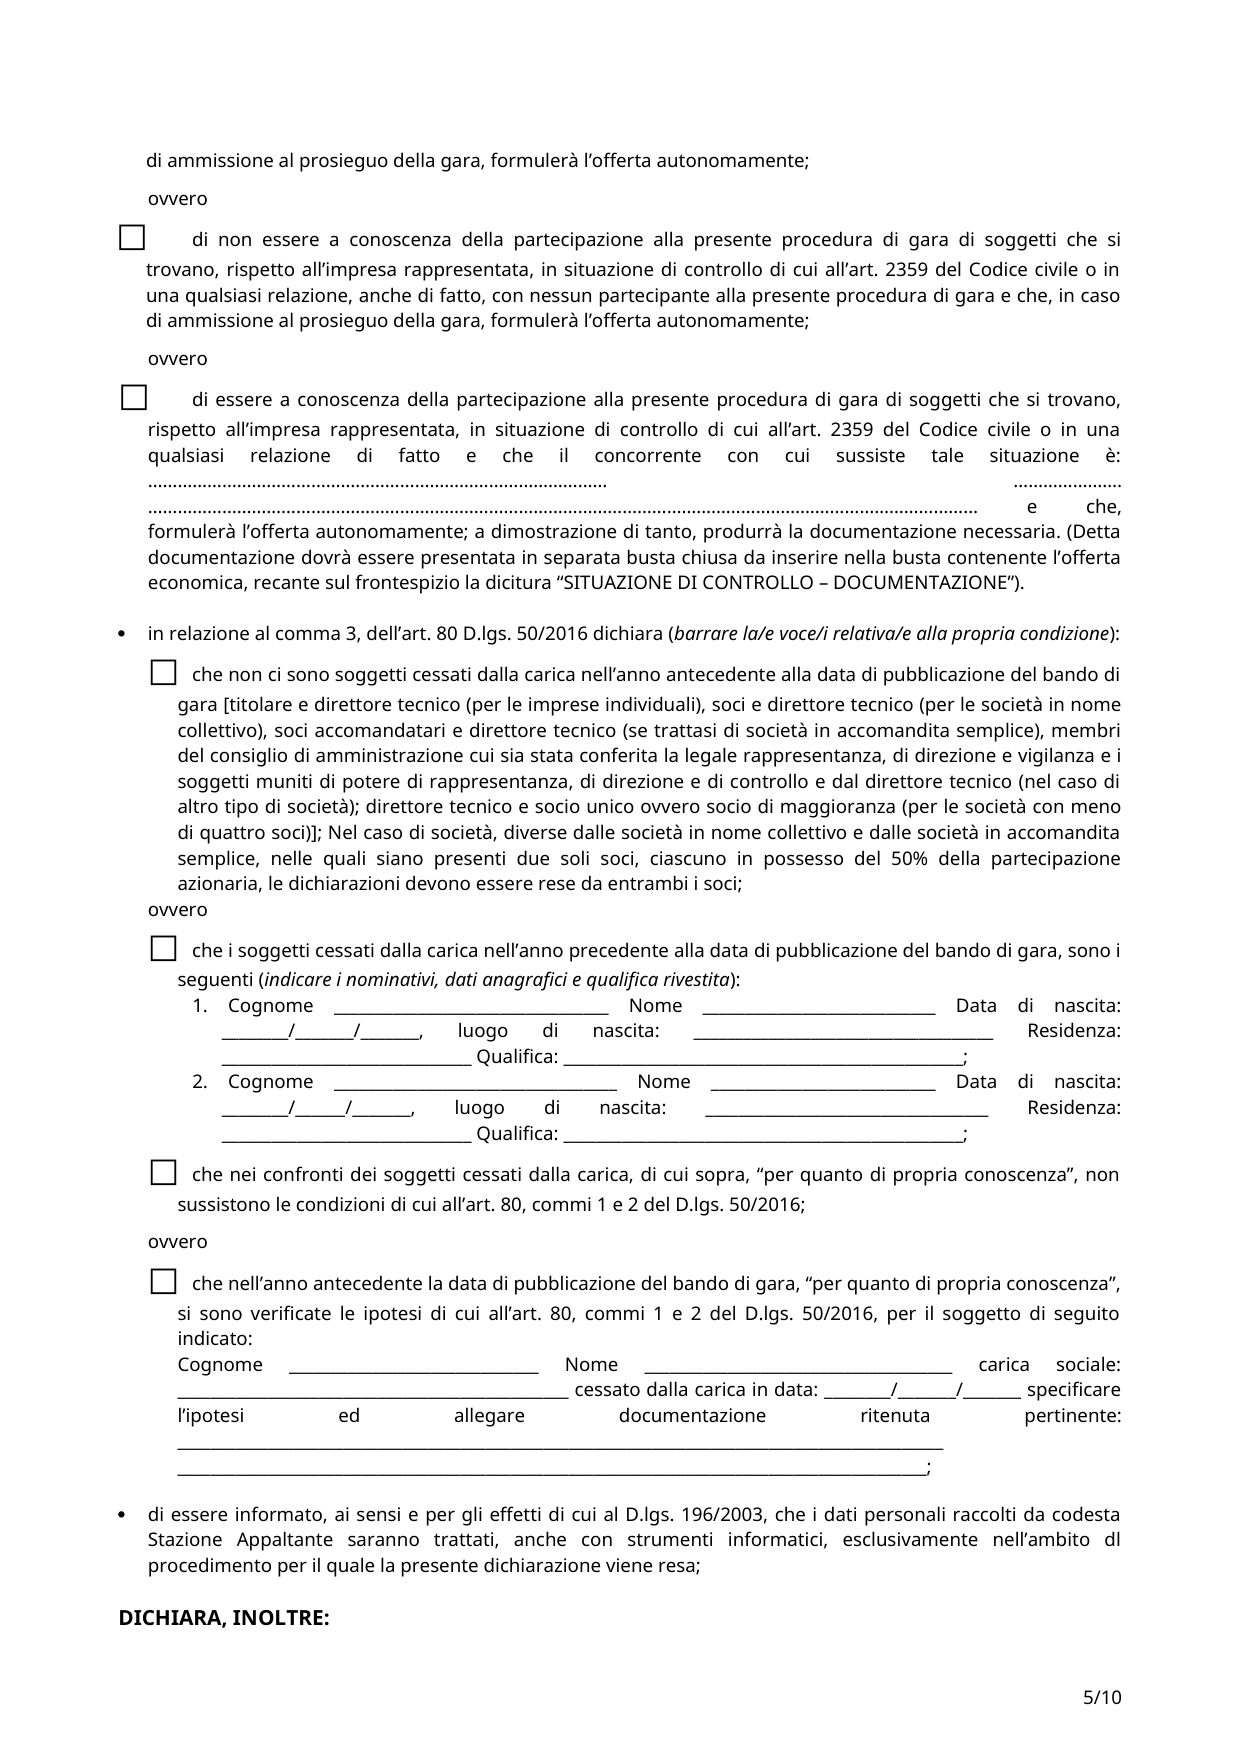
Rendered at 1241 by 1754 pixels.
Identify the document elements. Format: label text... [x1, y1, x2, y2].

text ovvero [148, 1229, 1122, 1254]
text Cognome ______________________________ Nome _____________________________________ carica sociale: _______________________________________________ cessato dalla carica in data: ________/_______/_______ specificare l’ipotesi ed allegare documentazione ritenuta pertinente: ____________________________________________________________________________________________ __________________________________________________________________________________________; [177, 1351, 1122, 1478]
text ovvero [148, 346, 1122, 371]
text 1. Cognome _________________________________ Nome ____________________________ Data di nascita: ________/_______/_______, luogo di nascita: ____________________________________ Residenza: ______________________________ Qualifica: ________________________________________________; [192, 992, 1122, 1069]
text □ che nell’anno antecedente la data di pubblicazione del bando di gara, “per quanto di propria conoscenza”, si sono verificate le ipotesi di cui all’art. 80, commi 1 e 2 del D.lgs. 50/2016, per il soggetto di seguito indicato: [148, 1254, 1122, 1351]
text ovvero [148, 186, 1122, 211]
text 2. Cognome __________________________________ Nome ___________________________ Data di nascita: ________/______/_______, luogo di nascita: __________________________________ Residenza: ______________________________ Qualifica: ________________________________________________; [192, 1069, 1122, 1145]
text □ che non ci sono soggetti cessati dalla carica nell’anno antecedente alla data di pubblicazione del bando di gara [titolare e direttore tecnico (per le imprese individuali), soci e direttore tecnico (per le società in nome collettivo), soci accomandatari e direttore tecnico (se trattasi di società in accomandita semplice), membri del consiglio di amministrazione cui sia stata conferita la legale rappresentanza, di direzione e vigilanza e i soggetti muniti di potere di rappresentanza, di direzione e di controllo e dal direttore tecnico (nel caso di altro tipo di società); direttore tecnico e socio unico ovvero socio di maggioranza (per le società con meno di quattro soci)]; Nel caso di società, diverse dalle società in nome collettivo e dalle società in accomandita semplice, nelle quali siano presenti due soli soci, ciascuno in possesso del 50% della partecipazione azionaria, le dichiarazioni devono essere rese da entrambi i soci; [148, 646, 1122, 896]
text ovvero [148, 896, 1122, 921]
text □ di non essere a conoscenza della partecipazione alla presente procedura di gara di soggetti che si trovano, rispetto all’impresa rappresentata, in situazione di controllo di cui all’art. 2359 del Codice civile o in una qualsiasi relazione, anche di fatto, con nessun partecipante alla presente procedura di gara e che, in caso di ammissione al prosieguo della gara, formulerà l’offerta autonomamente; [116, 211, 1122, 333]
list in relazione al comma 3, dell’art. 80 D.lgs. 50/2016 dichiara (barrare la/e voce/i relativa/e alla propria condizione): [118, 621, 1122, 646]
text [116, 148, 1122, 173]
list di essere informato, ai sensi e per gli effetti di cui al D.lgs. 196/2003, che i dati personali raccolti da codesta Stazione Appaltante saranno trattati, anche con strumenti informatici, esclusivamente nell’ambito dl procedimento per il quale la presente dichiarazione viene resa; [118, 1501, 1122, 1578]
text DICHIARA, INOLTRE: [118, 1603, 1122, 1632]
text □ che nei confronti dei soggetti cessati dalla carica, di cui sopra, “per quanto di propria conoscenza”, non sussistono le condizioni di cui all’art. 80, commi 1 e 2 del D.lgs. 50/2016; [148, 1145, 1122, 1216]
text □ che i soggetti cessati dalla carica nell’anno precedente alla data di pubblicazione del bando di gara, sono i seguenti (indicare i nominativi, dati anagrafici e qualifica rivestita): [148, 921, 1122, 992]
text □ di essere a conoscenza della partecipazione alla presente procedura di gara di soggetti che si trovano, rispetto all’impresa rappresentata, in situazione di controllo di cui all’art. 2359 del Codice civile o in una qualsiasi relazione di fatto e che il concorrente con cui sussiste tale situazione è: ………………………………………………………………………………… ………………….…………………………………………………………………………………………………………………………………………………… e che, formulerà l’offerta autonomamente; a dimostrazione di tanto, produrrà la documentazione necessaria. (Detta documentazione dovrà essere presentata in separata busta chiusa da inserire nella busta contenente l’offerta economica, recante sul frontespizio la dicitura “SITUAZIONE DI CONTROLLO – DOCUMENTAZIONE”). [118, 371, 1122, 595]
